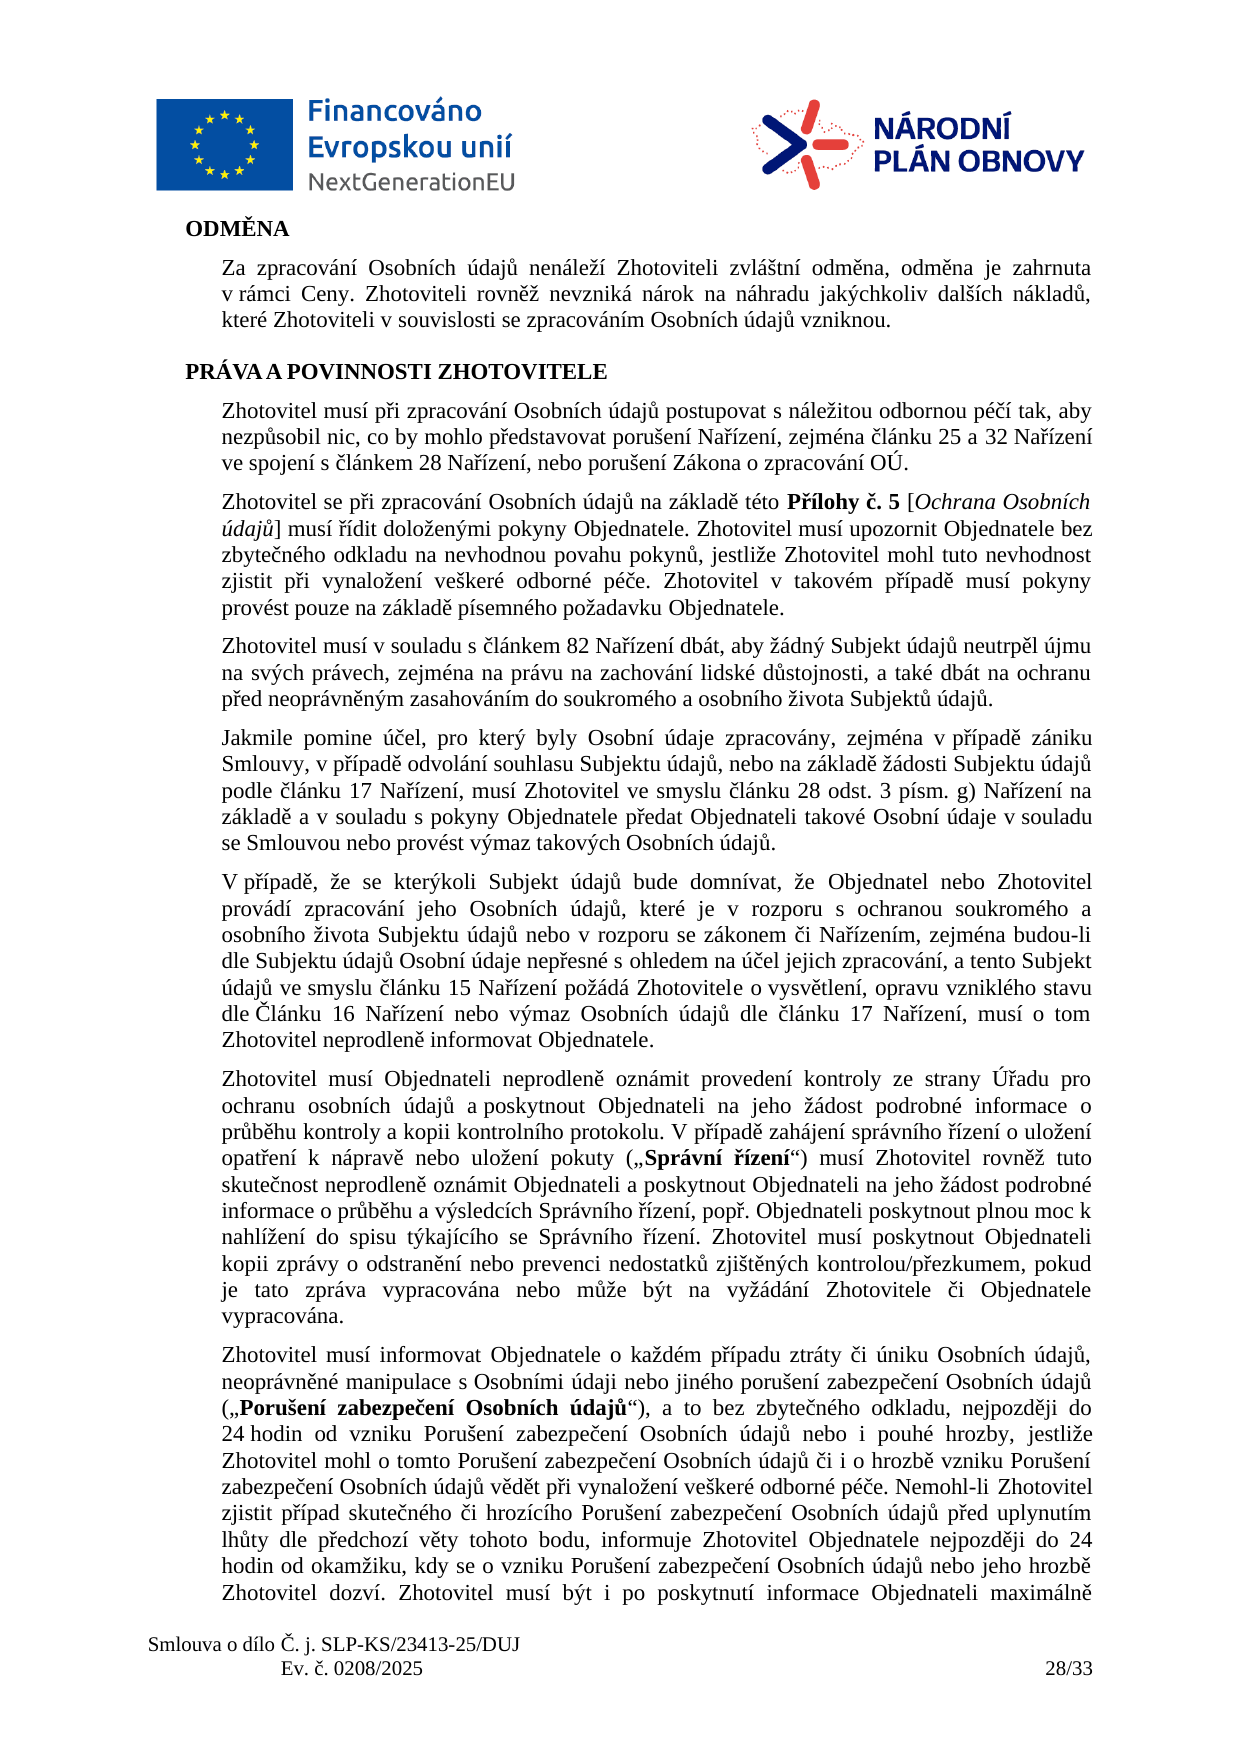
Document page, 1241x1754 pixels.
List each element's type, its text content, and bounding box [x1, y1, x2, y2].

subtitle Odměna [185, 215, 1093, 241]
list Zhotovitel se při zpracování Osobních údajů na základě této Přílohy č. 5 [Ochrana Osobních údajů] musí řídit doloženými pokyny Objednatele. Zhotovitel musí upozornit Objednatele bez zbytečného odkladu na nevhodnou povahu pokynů, jestliže Zhotovitel mohl tuto nevhodnost zjistit při vynaložení veškeré odborné péče. Zhotovitel v takovém případě musí pokyny provést pouze na základě písemného požadavku Objednatele. [221, 488, 1093, 620]
list Za zpracování Osobních údajů nenáleží Zhotoviteli zvláštní odměna, odměna je zahrnuta v rámci Ceny. Zhotoviteli rovněž nevzniká nárok na náhradu jakýchkoliv dalších nákladů, které Zhotoviteli v souvislosti se zpracováním Osobních údajů vzniknou. [221, 254, 1093, 333]
list Jakmile pomine účel, pro který byly Osobní údaje zpracovány, zejména v případě zániku Smlouvy, v případě odvolání souhlasu Subjektu údajů, nebo na základě žádosti Subjektu údajů podle článku 17 Nařízení, musí Zhotovitel ve smyslu článku 28 odst. 3 písm. g) Nařízení na základě a v souladu s pokyny Objednatele předat Objednateli takové Osobní údaje v souladu se Smlouvou nebo provést výmaz takových Osobních údajů. [221, 724, 1093, 856]
list Zhotovitel musí Objednateli neprodleně oznámit provedení kontroly ze strany Úřadu pro ochranu osobních údajů a poskytnout Objednateli na jeho žádost podrobné informace o průběhu kontroly a kopii kontrolního protokolu. V případě zahájení správního řízení o uložení opatření k nápravě nebo uložení pokuty („Správní řízení“) musí Zhotovitel rovněž tuto skutečnost neprodleně oznámit Objednateli a poskytnout Objednateli na jeho žádost podrobné informace o průběhu a výsledcích Správního řízení, popř. Objednateli poskytnout plnou moc k nahlížení do spisu týkajícího se Správního řízení. Zhotovitel musí poskytnout Objednateli kopii zprávy o odstranění nebo prevenci nedostatků zjištěných kontrolou/přezkumem, pokud je tato zpráva vypracována nebo může být na vyžádání Zhotovitele či Objednatele vypracována. [221, 1065, 1093, 1329]
list Zhotovitel musí v souladu s článkem 82 Nařízení dbát, aby žádný Subjekt údajů neutrpěl újmu na svých právech, zejména na právu na zachování lidské důstojnosti, a také dbát na ochranu před neoprávněným zasahováním do soukromého a osobního života Subjektů údajů. [221, 632, 1093, 712]
picture [147, 86, 1093, 203]
list V případě, že se kterýkoli Subjekt údajů bude domnívat, že Objednatel nebo Zhotovitel provádí zpracování jeho Osobních údajů, které je v rozporu s ochranou soukromého a osobního života Subjektu údajů nebo v rozporu se zákonem či Nařízením, zejména budou-li dle Subjektu údajů Osobní údaje nepřesné s ohledem na účel jejich zpracování, a tento Subjekt údajů ve smyslu článku 15 Nařízení požádá Zhotovitele o vysvětlení, opravu vzniklého stavu dle Článku 16 Nařízení nebo výmaz Osobních údajů dle článku 17 Nařízení, musí o tom Zhotovitel neprodleně informovat Objednatele. [221, 868, 1093, 1053]
list Zhotovitel musí při zpracování Osobních údajů postupovat s náležitou odbornou péčí tak, aby nezpůsobil nic, co by mohlo představovat porušení Nařízení, zejména článku 25 a 32 Nařízení ve spojení s článkem 28 Nařízení, nebo porušení Zákona o zpracování OÚ. [221, 397, 1093, 476]
subtitle Práva a povinnosti Zhotovitele [185, 358, 1093, 384]
